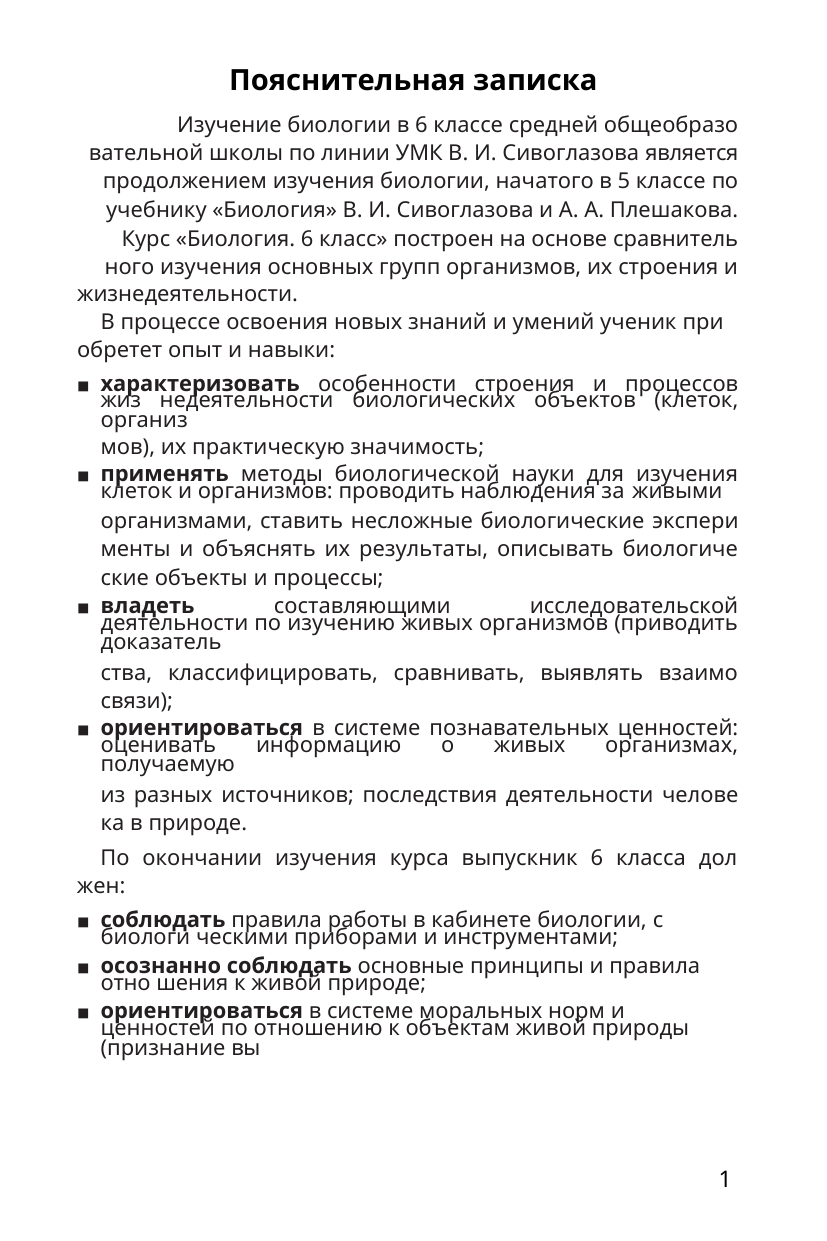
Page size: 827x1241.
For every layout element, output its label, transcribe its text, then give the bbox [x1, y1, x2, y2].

list применять методы биологической науки для изучения клеток и организмов: проводить наблюдения за живыми [77, 466, 738, 504]
list ориентироваться в системе моральных норм и ценностей по отношению к объектам живой природы (признание вы­ [77, 1003, 738, 1062]
text ства, классифицировать, сравнивать, выявлять взаимо­ связи); [100, 657, 738, 714]
text Изучение биологии в 6 классе средней общеобразо­ вательной школы по линии УМК В. И. Сивоглазова является продолжением изучения биологии, начатого в 5 классе по учебнику «Биология» В. И. Сивоглазова и А. А. Плешакова. Курс «Биология. 6 класс» построен на основе сравнитель­ ного изучения основных групп организмов, их строения и [69, 109, 738, 281]
text Пояснительная записка [64, 60, 762, 98]
list соблюдать правила работы в кабинете биологии, с биологи­ ческими приборами и инструментами; [77, 912, 738, 951]
list ориентироваться в системе познавательных ценностей: оценивать информацию о живых организмах, получаемую [77, 720, 738, 778]
text организмами, ставить несложные биологические экспери­ менты и объяснять их результаты, описывать биологиче­ ские объекты и процессы; [100, 506, 738, 592]
list характеризовать особенности строения и процессов жиз­ недеятельности биологических объектов (клеток, организ­ [77, 376, 738, 433]
list владеть составляющими исследовательской деятельности по изучению живых организмов (приводить доказатель­ [77, 598, 738, 656]
text По окончании изучения курса выпускник 6 класса дол­ жен: [77, 843, 738, 900]
list осознанно соблюдать основные принципы и правила отно­ шения к живой природе; [77, 958, 738, 996]
text из разных источников; последствия деятельности челове­ ка в природе. [100, 780, 738, 837]
text В процессе освоения новых знаний и умений ученик при­ обретет опыт и навыки: [77, 307, 739, 364]
text жизнедеятельности. [77, 281, 762, 306]
text мов), их практическую значимость; [100, 434, 762, 459]
